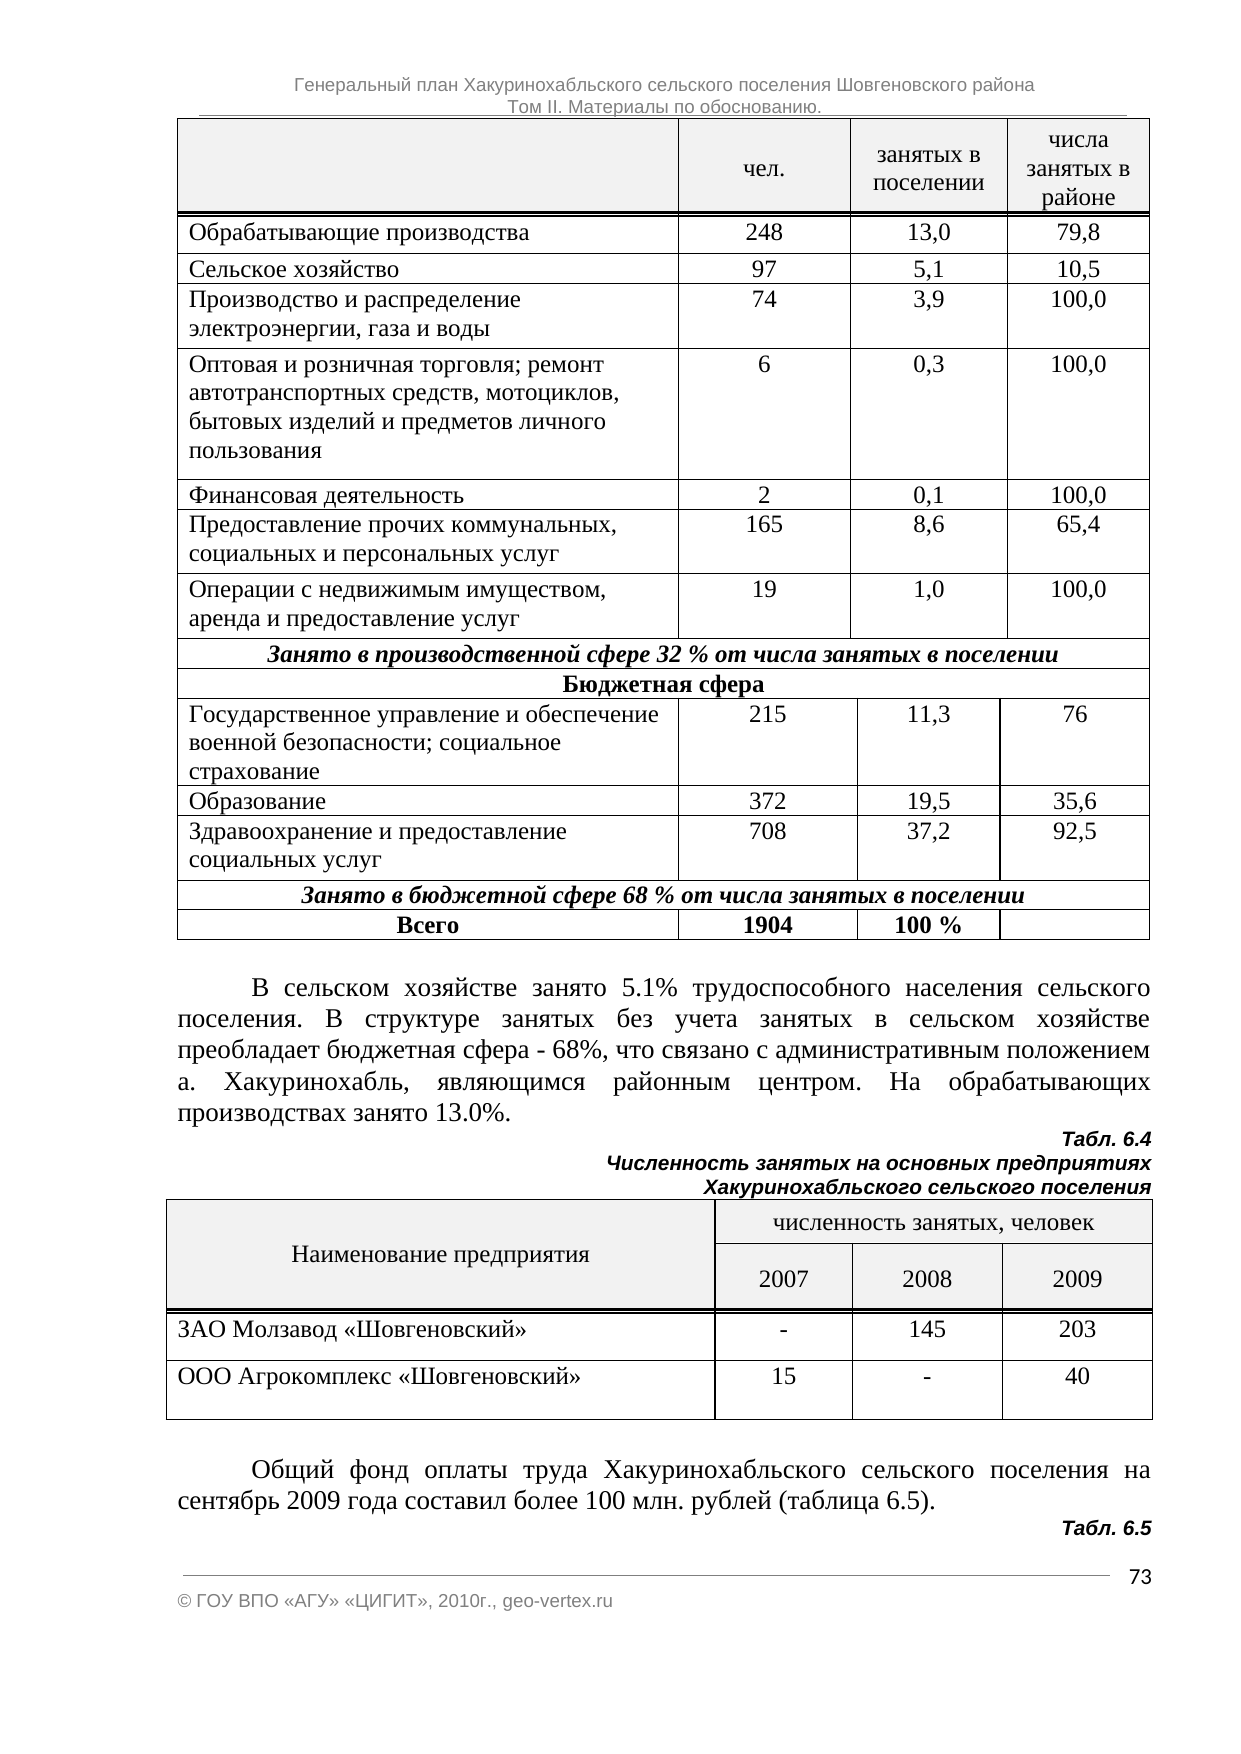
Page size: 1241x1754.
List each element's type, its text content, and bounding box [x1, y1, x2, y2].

table_cell Бюджетная сфера [178, 669, 1149, 698]
text Табл. 6.4 [177, 1127, 1152, 1151]
text Хакуринохабльского сельского поселения [177, 1175, 1152, 1199]
table_cell 203 [1003, 1314, 1152, 1360]
table_cell 2009 [1003, 1244, 1152, 1308]
table_cell 65,4 [1008, 510, 1149, 573]
table_cell 3,9 [851, 284, 1007, 348]
table_cell 2 [679, 480, 850, 508]
table_cell - [716, 1314, 852, 1360]
table_cell - [853, 1361, 1002, 1418]
table_cell 1904 [679, 910, 857, 939]
table_cell 74 [679, 284, 850, 348]
table_cell 97 [679, 254, 850, 283]
table_cell 1,0 [851, 574, 1007, 638]
table_cell 100,0 [1008, 480, 1149, 508]
table_header Наименование предприятия [167, 1200, 714, 1308]
table_cell Занято в производственной сфере 32 % от числа занятых в поселении [178, 639, 1149, 668]
table_cell 5,1 [851, 254, 1007, 283]
table_cell 79,8 [1008, 217, 1149, 253]
table_cell Здравоохранение и предоставление социальных услуг [178, 816, 678, 879]
table_cell 215 [679, 699, 857, 785]
text Табл. 6.5 [177, 1515, 1152, 1539]
table_cell 0,1 [851, 480, 1007, 508]
table_cell 40 [1003, 1361, 1152, 1418]
table_cell 13,0 [851, 217, 1007, 253]
table_cell Сельское хозяйство [178, 254, 678, 283]
table_cell Обрабатывающие производства [178, 217, 678, 253]
table_cell 8,6 [851, 510, 1007, 573]
table_cell 19 [679, 574, 850, 638]
table_cell 92,5 [1001, 816, 1149, 879]
table_cell 76 [1001, 699, 1149, 785]
table_cell 100 % [858, 910, 999, 939]
table_cell 15 [716, 1361, 852, 1418]
table_cell 100,0 [1008, 284, 1149, 348]
table_cell Всего [178, 910, 678, 939]
table_cell 0,3 [851, 349, 1007, 479]
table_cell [1008, 119, 1149, 211]
table_cell 145 [853, 1314, 1002, 1360]
table_cell Производство и распределение электроэнергии, газа и воды [178, 284, 678, 348]
table_cell 10,5 [1008, 254, 1149, 283]
table_cell Предоставление прочих коммунальных, социальных и персональных услуг [178, 510, 678, 573]
table_cell 708 [679, 816, 857, 879]
table_cell ЗАО Молзавод «Шовгеновский» [167, 1314, 714, 1360]
table_cell 165 [679, 510, 850, 573]
table_cell Государственное управление и обеспечение военной безопасности; социальное страхование [178, 699, 678, 785]
table_cell Оптовая и розничная торговля; ремонт автотранспортных средств, мотоциклов, бытовых изделий и предметов личного пользования [178, 349, 678, 479]
table_cell 37,2 [858, 816, 999, 879]
table_cell Занято в бюджетной сфере 68 % от числа занятых в поселении [178, 881, 1149, 909]
table_cell численность, чел. [679, 119, 850, 211]
table_cell 100,0 [1008, 349, 1149, 479]
text В сельском хозяйстве занято 5.1% трудоспособного населения сельского поселения. В структуре занятых без учета занятых в сельском хозяйстве преобладает бюджетная сфера - 68%, что связано с административным положением а. Хакуринохабль, являющимся районным центром. На обрабатывающих производствах занято 13.0%. [177, 971, 1152, 1127]
table_cell Образование [178, 786, 678, 815]
table_cell 100,0 [1008, 574, 1149, 638]
table_cell 6 [679, 349, 850, 479]
table_cell 248 [679, 217, 850, 253]
table_cell 372 [679, 786, 857, 815]
text Общий фонд оплаты труда Хакуринохабльского сельского поселения на сентябрь 2009 года составил более 100 млн. рублей (таблица 6.5). [177, 1453, 1152, 1515]
table_cell Финансовая деятельность [178, 480, 678, 508]
table_cell 19,5 [858, 786, 999, 815]
table_header численность занятых, человек [716, 1200, 1152, 1242]
table_cell 11,3 [858, 699, 999, 785]
table_cell 2008 [853, 1244, 1002, 1308]
text Численность занятых на основных предприятиях [177, 1151, 1152, 1175]
table_cell 2007 [716, 1244, 852, 1308]
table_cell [851, 119, 1007, 211]
table_cell ООО Агрокомплекс «Шовгеновский» [167, 1361, 714, 1418]
table_cell Операции с недвижимым имуществом, аренда и предоставление услуг [178, 574, 678, 638]
table_cell [1001, 910, 1149, 939]
table_cell 35,6 [1001, 786, 1149, 815]
